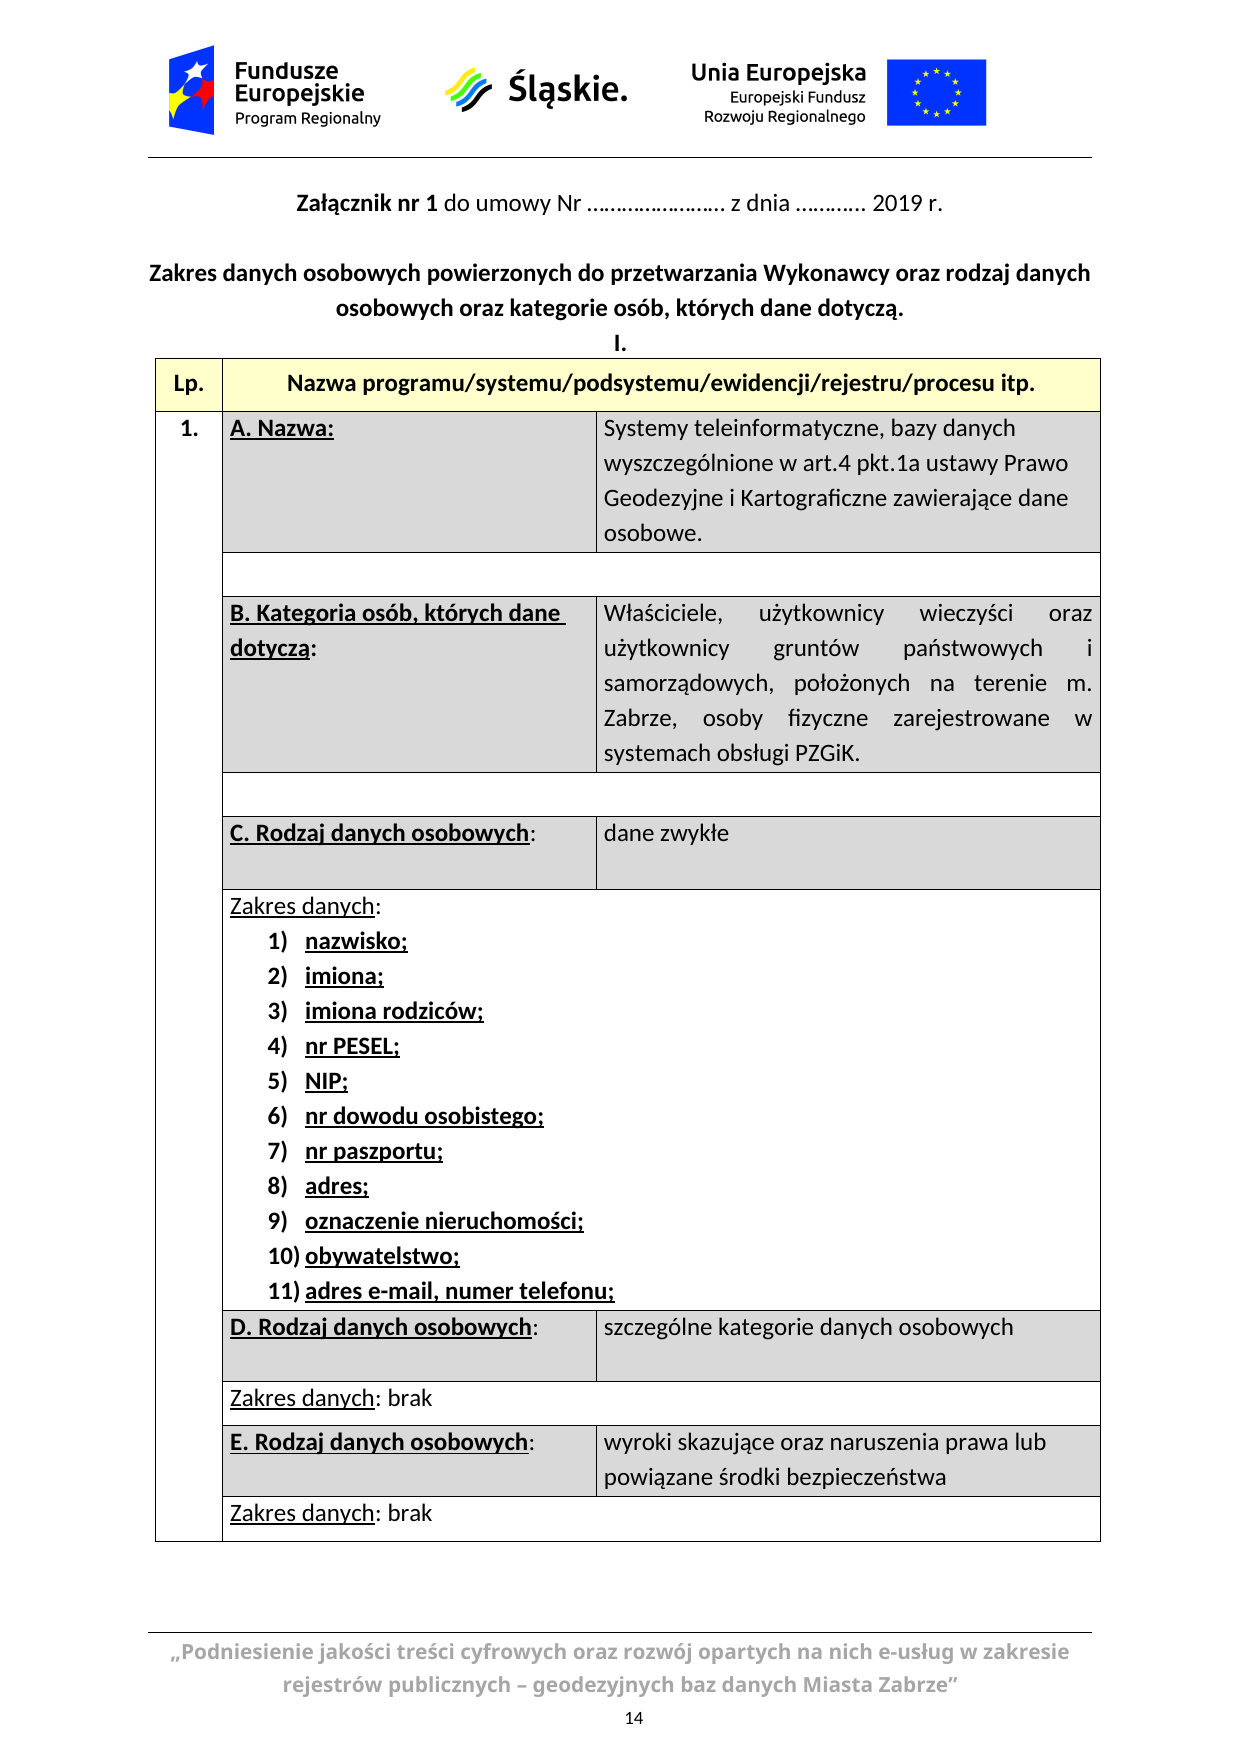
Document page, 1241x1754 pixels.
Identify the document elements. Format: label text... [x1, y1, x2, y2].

picture [147, 23, 1008, 155]
table_cell szczególne kategorie danych osobowych [597, 1311, 1100, 1381]
table_cell B. Kategoria osób, których dane dotyczą: [223, 597, 596, 772]
text Załącznik nr 1 do umowy Nr …………………… z dnia ………... 2019 r. [148, 187, 1092, 218]
table_cell Zakres danych: brak [223, 1497, 1100, 1541]
table_cell D. Rodzaj danych osobowych: [223, 1311, 596, 1381]
text Zakres danych osobowych powierzonych do przetwarzania Wykonawcy oraz rodzaj danych osobowych oraz kategorie osób, których dane dotyczą. [148, 257, 1092, 323]
table_cell C. Rodzaj danych osobowych: [223, 817, 596, 889]
table_cell [223, 773, 1100, 816]
text I. [148, 327, 1093, 358]
table_cell Zakres danych: brak [223, 1382, 1100, 1425]
table_cell dane zwykłe [597, 817, 1100, 889]
table_header Nazwa programu/systemu/podsystemu/ewidencji/rejestru/procesu itp. [223, 359, 1100, 411]
table_cell Zakres danych: nazwisko; imiona; imiona rodziców; nr PESEL; NIP; nr dowodu osobistego; nr paszportu; adres; oznaczenie nieruchomości; obywatelstwo; adres e-mail, numer telefonu; [223, 890, 1100, 1310]
table_cell wyroki skazujące oraz naruszenia prawa lub powiązane środki bezpieczeństwa [597, 1426, 1100, 1496]
table_cell [223, 553, 1100, 596]
table_cell A. Nazwa: [223, 412, 596, 552]
table_cell E. Rodzaj danych osobowych: [223, 1426, 596, 1496]
table_cell Właściciele, użytkownicy wieczyści oraz użytkownicy gruntów państwowych i samorządowych, położonych na terenie m. Zabrze, osoby fizyczne zarejestrowane w systemach obsługi PZGiK. [597, 597, 1100, 772]
table_header Lp. [156, 359, 222, 411]
table_cell Systemy teleinformatyczne, bazy danych wyszczególnione w art.4 pkt.1a ustawy Prawo Geodezyjne i Kartograficzne zawierające dane osobowe. [597, 412, 1100, 552]
table_cell 1. [156, 412, 222, 1541]
